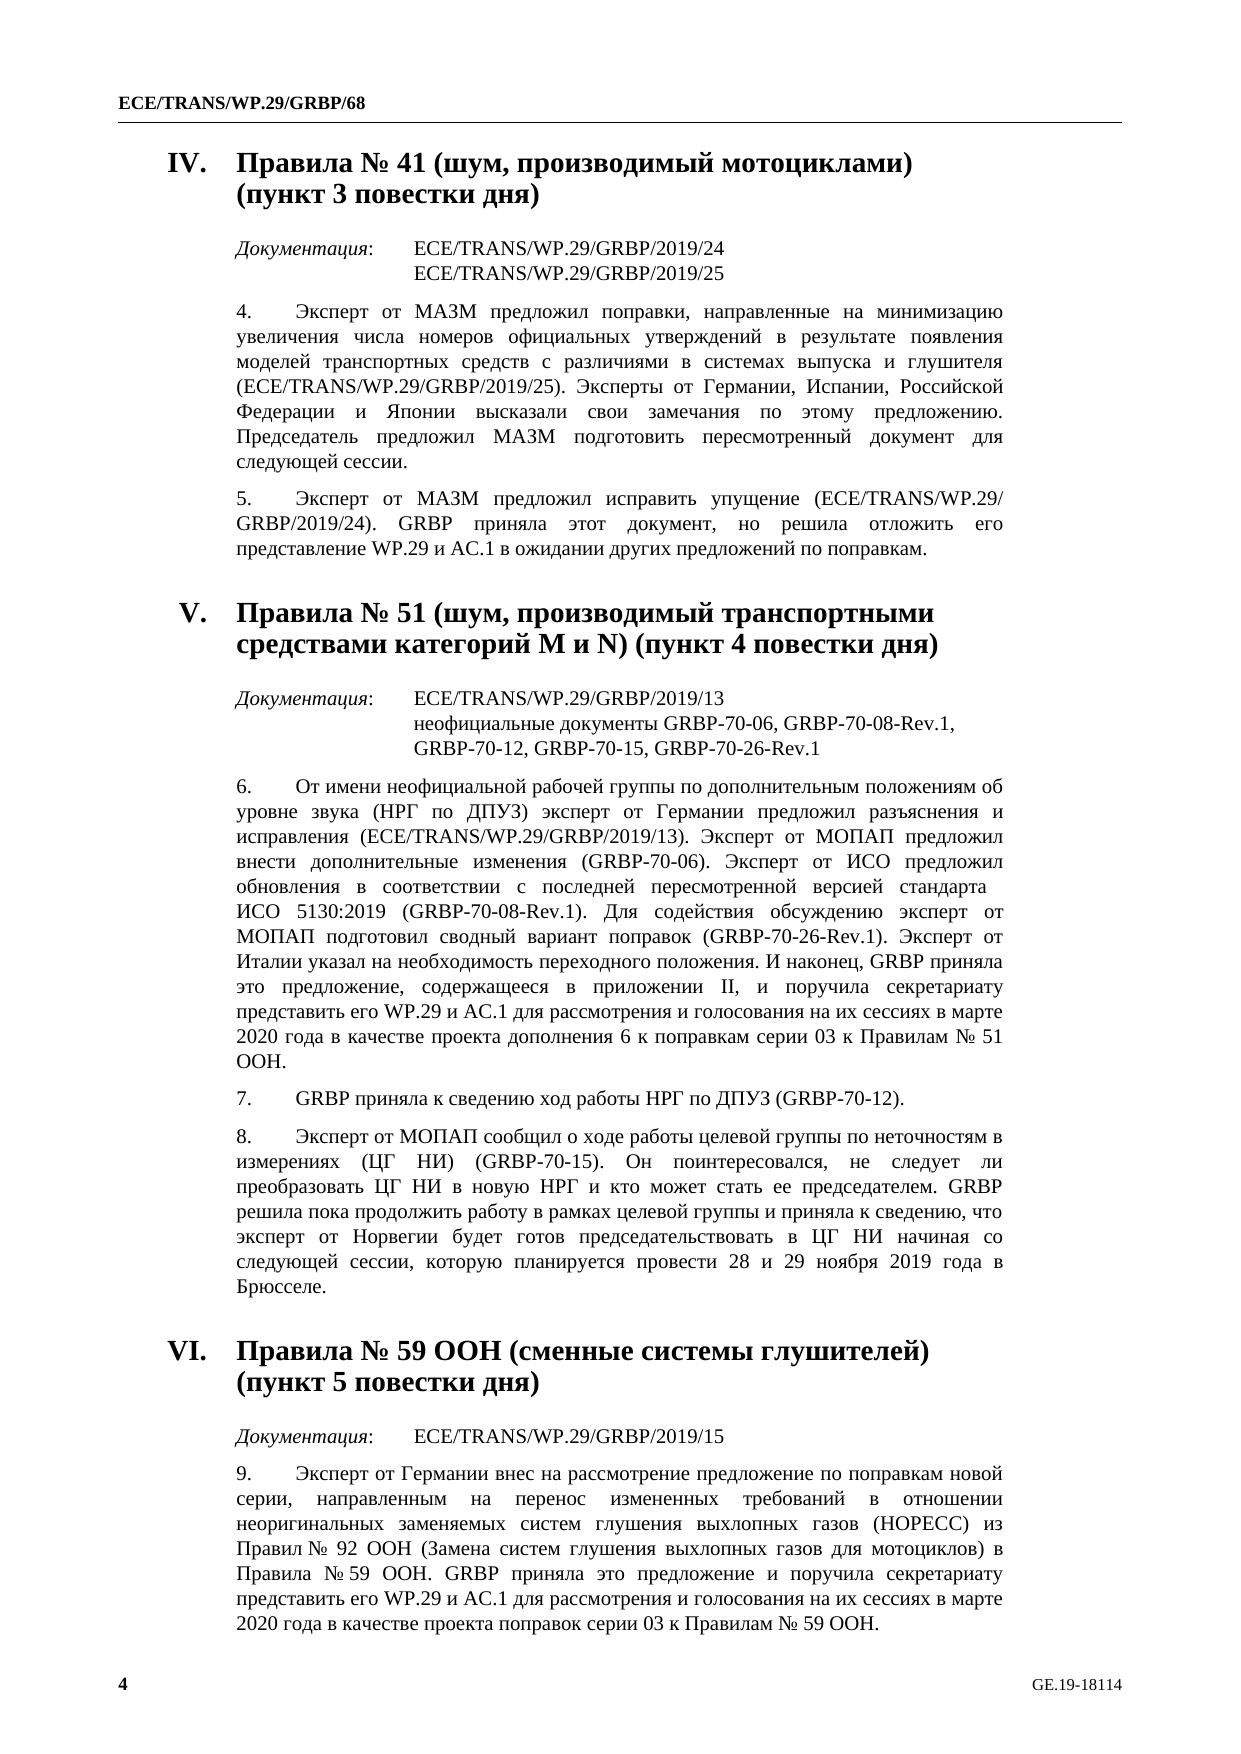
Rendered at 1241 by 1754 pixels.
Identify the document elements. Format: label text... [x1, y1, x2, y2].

text 7. GRBP приняла к сведению ход работы НРГ по ДПУЗ (GRBP-70-12). [236, 1085, 1004, 1110]
text Документация: ECE/TRANS/WP.29/GRBP/2019/15 [236, 1423, 1004, 1448]
text 9. Эксперт от Германии внес на рассмотрение предложение по поправкам новой серии, направленным на перенос измененных требований в отношении неоригинальных заменяемых систем глушения выхлопных газов (НОРЕСС) из Правил № 92 ООН (Замена систем глушения выхлопных газов для мотоциклов) в Правила № 59 ООН. GRBP приняла это предложение и поручила секретариату представить его WP.29 и АС.1 для рассмотрения и голосования на их сессиях в марте 2020 года в качестве проекта поправок серии 03 к Правилам № 59 ООН. [236, 1460, 1004, 1635]
text 4. Эксперт от МАЗМ предложил поправки, направленные на минимизацию увеличения числа номеров официальных утверждений в результате появления моделей транспортных средств с различиями в системах выпуска и глушителя (ECE/TRANS/WP.29/GRBP/2019/25). Эксперты от Германии, Испании, Российской Федерации и Японии высказали свои замечания по этому предложению. Председатель предложил МАЗМ подготовить пересмотренный документ для следующей сессии. [236, 298, 1004, 473]
text IV. Правила № 41 (шум, производимый мотоциклами) (пункт 3 повестки дня) [118, 148, 1019, 210]
text VI. Правила № 59 ООН (сменные системы глушителей) (пункт 5 повестки дня) [118, 1335, 1004, 1398]
text 8. Эксперт от МОПАП сообщил о ходе работы целевой группы по неточностям в измерениях (ЦГ НИ) (GRBP-70-15). Он поинтересовался, не следует ли преобразовать ЦГ НИ в новую НРГ и кто может стать ее председателем. GRBP решила пока продолжить работу в рамках целевой группы и приняла к сведению, что эксперт от Норвегии будет готов председательствовать в ЦГ НИ начиная со следующей сессии, которую планируется провести 28 и 29 ноября 2019 года в Брюсселе. [236, 1123, 1004, 1298]
text Документация: ECE/TRANS/WP.29/GRBP/2019/13 неофициальные документы GRBP-70-06, GRBP-70-08-Rev.1, GRBP-70-12, GRBP-70-15, GRBP-70-26-Rev.1 [236, 685, 1004, 760]
text 6. От имени неофициальной рабочей группы по дополнительным положениям об уровне звука (НРГ по ДПУЗ) эксперт от Германии предложил разъяснения и исправления (ECE/TRANS/WP.29/GRBP/2019/13). Эксперт от МОПАП предложил внести дополнительные изменения (GRBP-70-06). Эксперт от ИСО предложил обновления в соответствии с последней пересмотренной версией стандарта ИСО 5130:2019 (GRBP-70-08-Rev.1). Для содействия обсуждению эксперт от МОПАП подготовил сводный вариант поправок (GRBP-70-26-Rev.1). Эксперт от Италии указал на необходимость переходного положения. И наконец, GRBP приняла это предложение, содержащееся в приложении II, и поручила секретариату представить его WP.29 и АС.1 для рассмотрения и голосования на их сессиях в марте 2020 года в качестве проекта дополнения 6 к поправкам серии 03 к Правилам № 51 ООН. [236, 773, 1004, 1073]
text V. Правила № 51 (шум, производимый транспортными средствами категорий М и N) (пункт 4 повестки дня) [118, 598, 1004, 660]
text 5. Эксперт от МАЗМ предложил исправить упущение (ECE/TRANS/WP.29/ GRBP/2019/24). GRBP приняла этот документ, но решила отложить его представление WP.29 и АС.1 в ожидании других предложений по поправкам. [236, 485, 1004, 560]
text Документация: ECE/TRANS/WP.29/GRBP/2019/24 ECE/TRANS/WP.29/GRBP/2019/25 [236, 235, 1019, 285]
